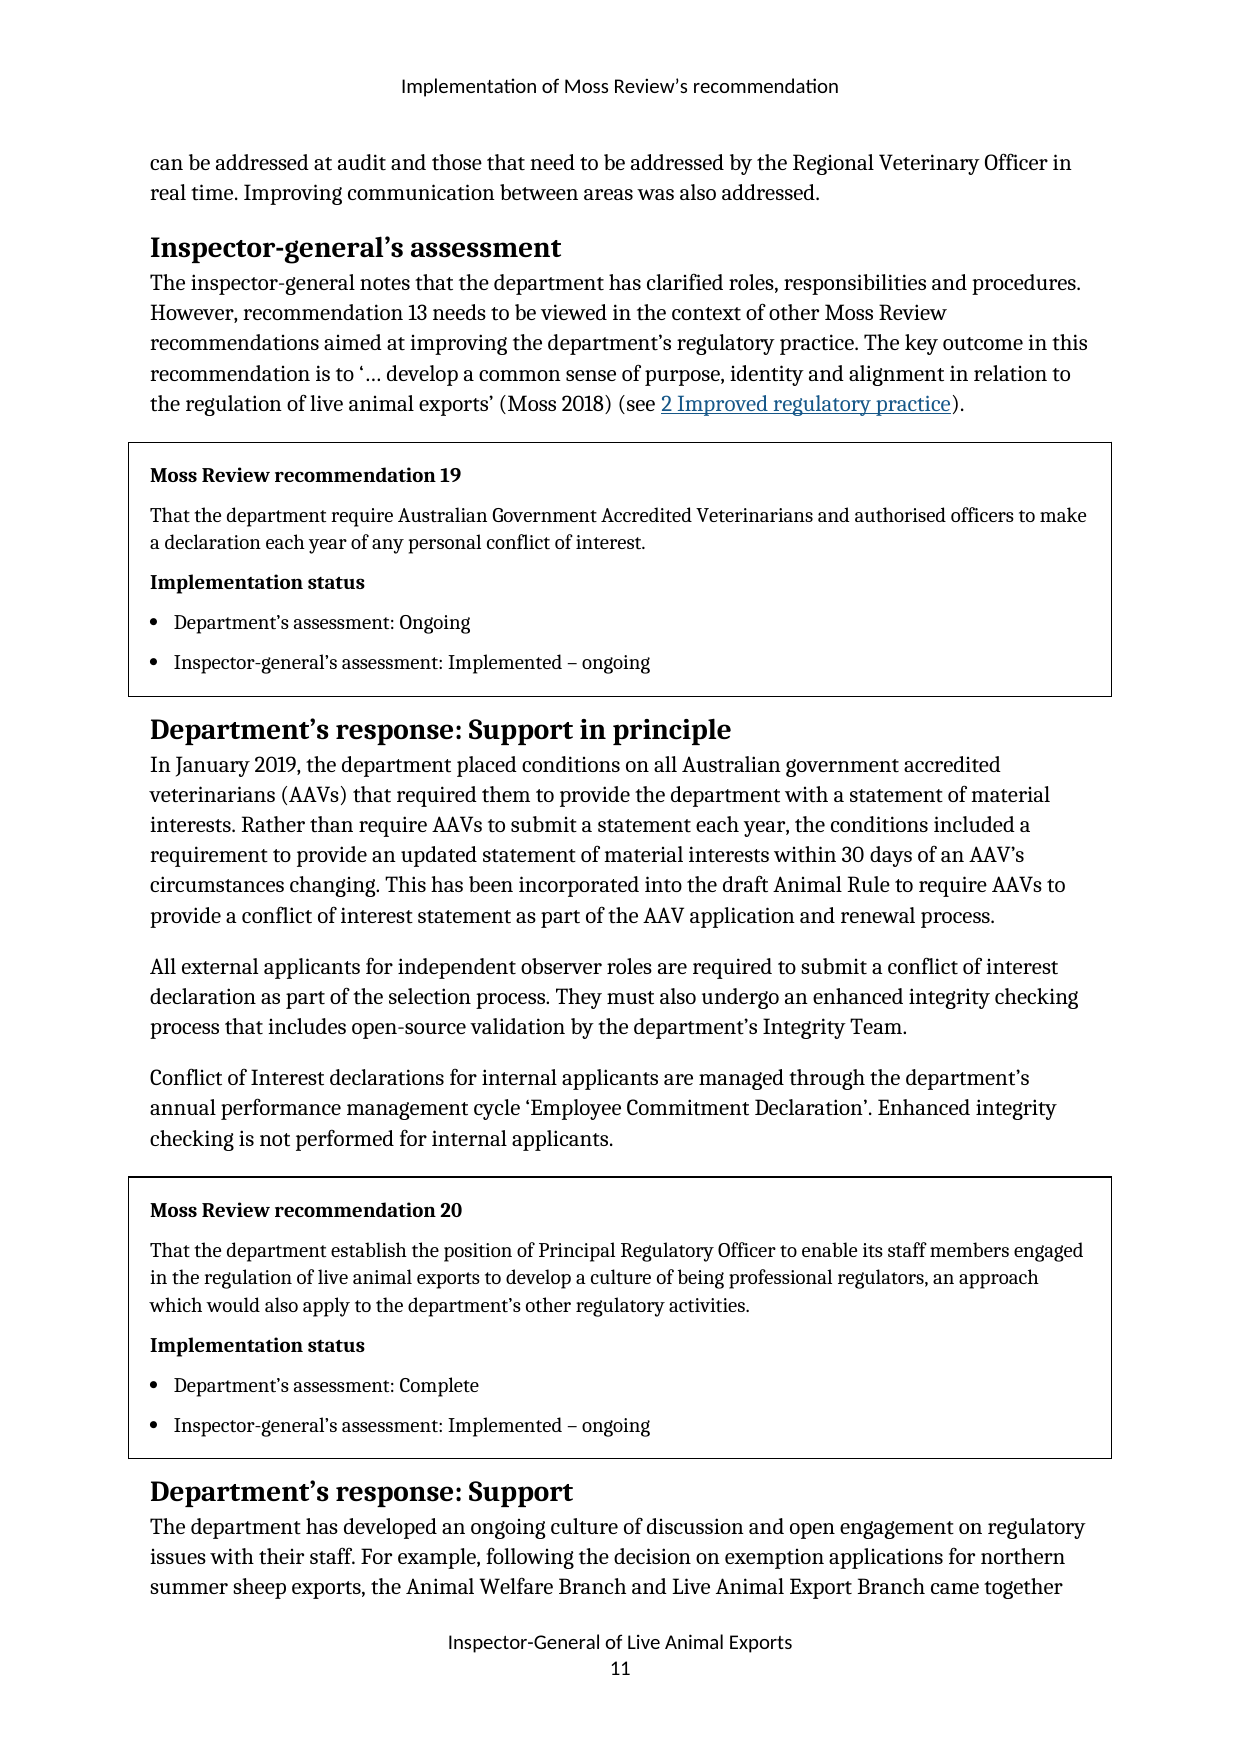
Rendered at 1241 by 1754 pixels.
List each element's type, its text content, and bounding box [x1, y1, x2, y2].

text In January 2019, the department placed conditions on all Australian government accredited veterinarians (AAVs) that required them to provide the department with a statement of material interests. Rather than require AAVs to submit a statement each year, the conditions included a requirement to provide an updated statement of material interests within 30 days of an AAV’s circumstances changing. This has been incorporated into the draft Animal Rule to require AAVs to provide a conflict of interest statement as part of the AAV application and renewal process. [150, 751, 1090, 929]
text All external applicants for independent observer roles are required to submit a conflict of interest declaration as part of the selection process. They must also undergo an enhanced integrity checking process that includes open-source validation by the department’s Integrity Team. [150, 953, 1090, 1040]
subtitle Moss Review recommendation 20 [129, 1178, 1111, 1216]
text Inspector-general’s assessment: Implemented – ongoing [129, 629, 1111, 696]
text That the department require Australian Government Accredited Veterinarians and authorised officers to make a declaration each year of any personal conflict of interest. [129, 482, 1111, 549]
text Implementation status [129, 1311, 1111, 1351]
text Implementation status [129, 549, 1111, 589]
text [150, 1514, 1090, 1601]
text Department’s assessment: Complete [129, 1351, 1111, 1391]
text Department’s assessment: Ongoing [129, 589, 1111, 629]
subtitle Department’s response: Support [150, 1475, 1090, 1509]
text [150, 150, 1090, 207]
subtitle Department’s response: Support in principle [150, 713, 1090, 746]
subtitle Inspector-general’s assessment [150, 231, 1090, 265]
text That the department establish the position of Principal Regulatory Officer to enable its staff members engaged in the regulation of live animal exports to develop a culture of being professional regulators, an approach which would also apply to the department’s other regulatory activities. [129, 1216, 1111, 1311]
text Inspector-general’s assessment: Implemented – ongoing [129, 1391, 1111, 1458]
text Conflict of Interest declarations for internal applicants are managed through the department’s annual performance management cycle ‘Employee Commitment Declaration’. Enhanced integrity checking is not performed for internal applicants. [150, 1065, 1090, 1152]
text The inspector-general notes that the department has clarified roles, responsibilities and procedures. However, recommendation 13 needs to be viewed in the context of other Moss Review recommendations aimed at improving the department’s regulatory practice. The key outcome in this recommendation is to ‘… develop a common sense of purpose, identity and alignment in relation to the regulation of live animal exports’ (Moss 2018) (see 2 Improved regulatory practice). [150, 270, 1090, 417]
subtitle Moss Review recommendation 19 [129, 443, 1111, 482]
